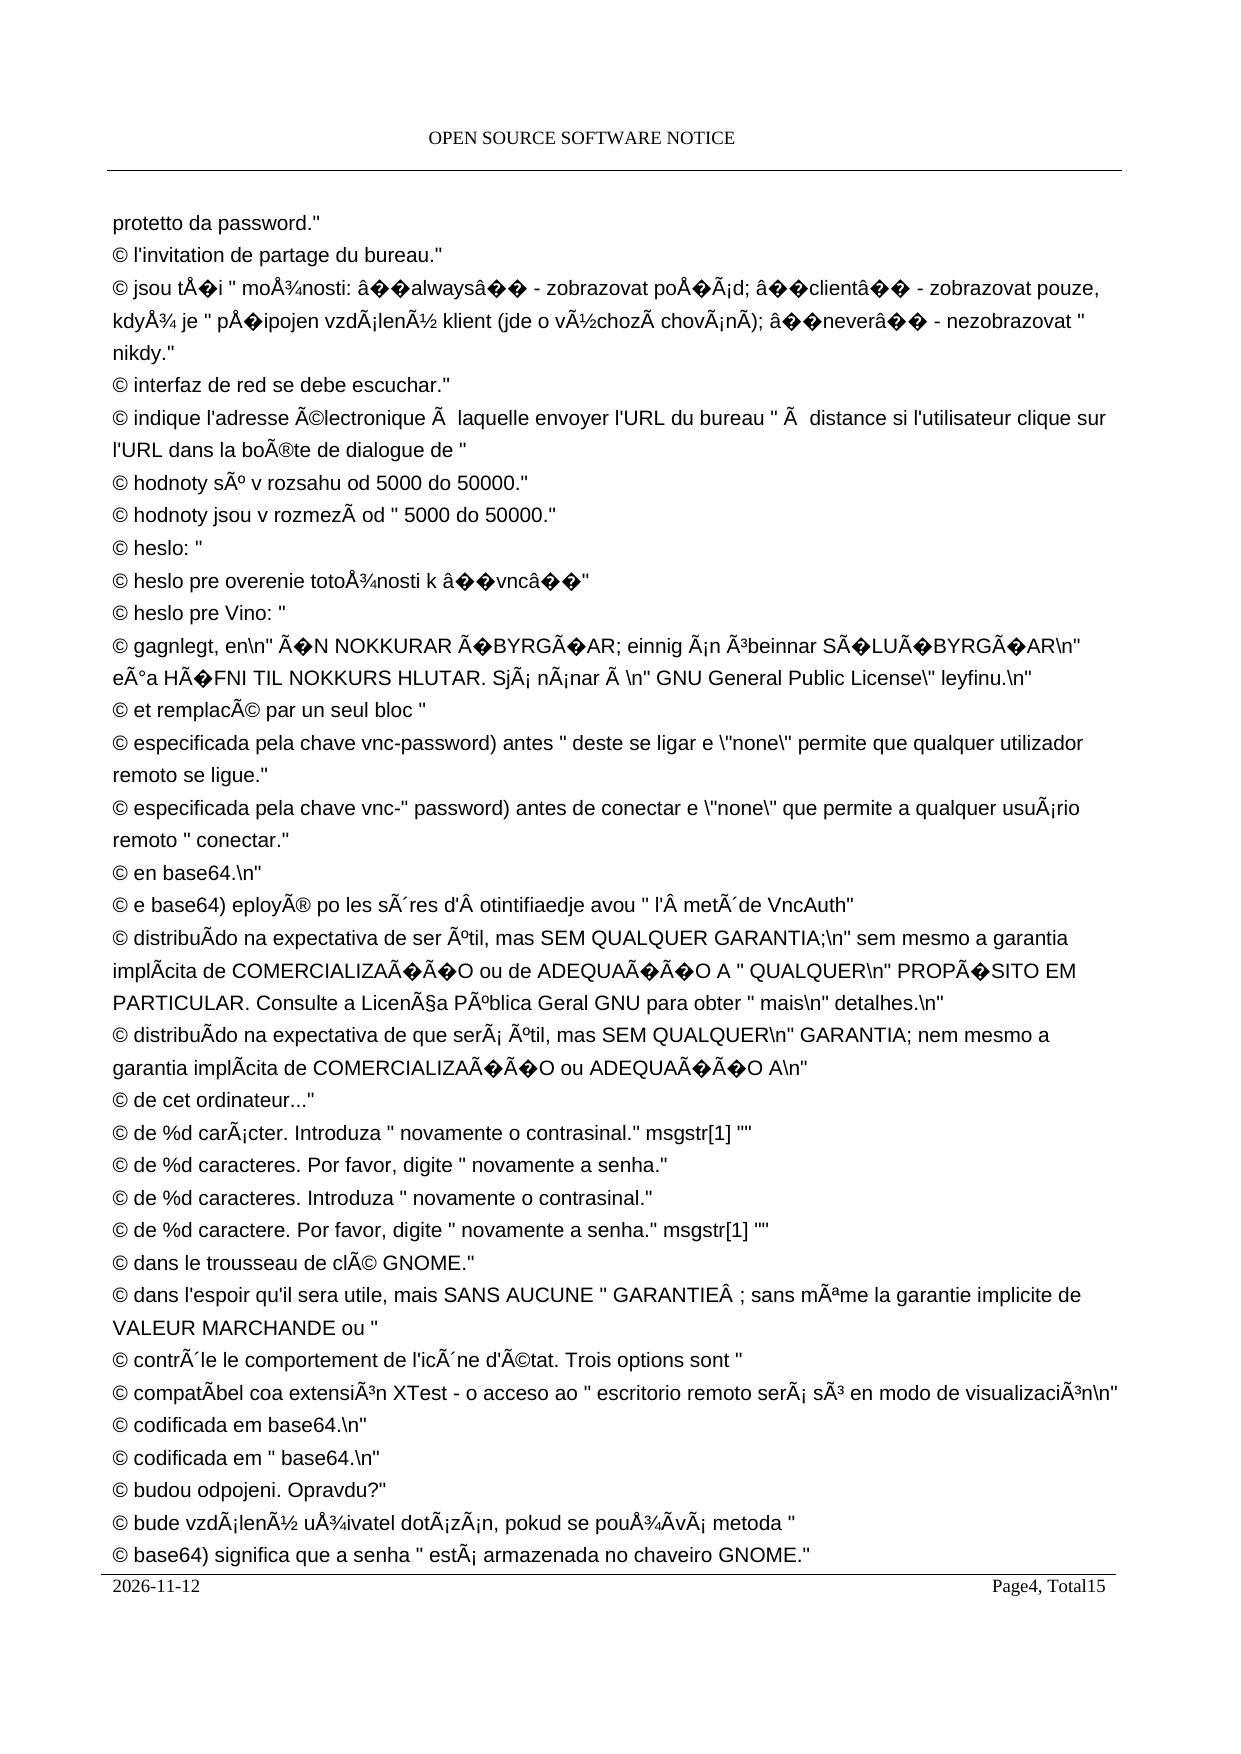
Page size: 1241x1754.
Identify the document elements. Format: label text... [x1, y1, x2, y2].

text © jsou tÅ�i " moÅ¾nosti: â��alwaysâ�� - zobrazovat poÅ�Ã¡d; â��clientâ�� - zobrazovat pouze, kdyÅ¾ je " pÅ�ipojen vzdÃ¡lenÃ½ klient (jde o vÃ½chozÃ­ chovÃ¡nÃ­); â��neverâ�� - nezobrazovat " nikdy." [112, 271, 1128, 369]
text © contrÃ´le le comportement de l'icÃ´ne d'Ã©tat. Trois options sont " [112, 1344, 1128, 1376]
text © e base64) eployÃ® po les sÃ´res d'Â otintifiaedje avou " l'Â metÃ´de VncAuth" [112, 889, 1128, 921]
text © indique l'adresse Ã©lectronique Ã laquelle envoyer l'URL du bureau " Ã distance si l'utilisateur clique sur l'URL dans la boÃ®te de dialogue de " [112, 401, 1128, 466]
text © de %d carÃ¡cter. Introduza " novamente o contrasinal." msgstr[1] "" [112, 1116, 1128, 1149]
text © distribuÃ­do na expectativa de que serÃ¡ Ãºtil, mas SEM QUALQUER\n" GARANTIA; nem mesmo a garantia implÃ­cita de COMERCIALIZAÃ�Ã�O ou ADEQUAÃ�Ã�O A\n" [112, 1019, 1128, 1084]
text © budou odpojeni. Opravdu?" [112, 1474, 1128, 1506]
text © hodnoty sÃº v rozsahu od 5000 do 50000." [112, 466, 1128, 499]
text © hodnoty jsou v rozmezÃ­ od " 5000 do 50000." [112, 499, 1128, 531]
text © base64) significa que a senha " estÃ¡ armazenada no chaveiro GNOME." [112, 1539, 1128, 1571]
text © heslo: " [112, 531, 1128, 564]
text © especificada pela chave vnc-" password) antes de conectar e \"none\" que permite a qualquer usuÃ¡rio remoto " conectar." [112, 791, 1128, 856]
text © dans l'espoir qu'il sera utile, mais SANS AUCUNE " GARANTIEÂ ; sans mÃªme la garantie implicite de VALEUR MARCHANDE ou " [112, 1279, 1128, 1344]
text © en base64.\n" [112, 856, 1128, 889]
text © heslo pre Vino: " [112, 596, 1128, 629]
text © heslo pre overenie totoÅ¾nosti k â��vncâ��" [112, 564, 1128, 596]
text © de %d caractere. Por favor, digite " novamente a senha." msgstr[1] "" [112, 1214, 1128, 1246]
text © et remplacÃ© par un seul bloc " [112, 694, 1128, 726]
text © interfaz de red se debe escuchar." [112, 369, 1128, 401]
text © l'invitation de partage du bureau." [112, 239, 1128, 271]
text © bude vzdÃ¡lenÃ½ uÅ¾ivatel dotÃ¡zÃ¡n, pokud se pouÅ¾Ã­vÃ¡ metoda " [112, 1506, 1128, 1539]
text © gagnlegt, en\n" Ã�N NOKKURAR Ã�BYRGÃ�AR; einnig Ã¡n Ã³beinnar SÃ�LUÃ�BYRGÃ�AR\n" eÃ°a HÃ�FNI TIL NOKKURS HLUTAR. SjÃ¡ nÃ¡nar Ã­ \n" GNU General Public License\" leyfinu.\n" [112, 629, 1128, 694]
text © de cet ordinateur..." [112, 1084, 1128, 1116]
text © codificada em base64.\n" [112, 1409, 1128, 1441]
text © codificada em " base64.\n" [112, 1441, 1128, 1474]
text © compatÃ­bel coa extensiÃ³n XTest - o acceso ao " escritorio remoto serÃ¡ sÃ³ en modo de visualizaciÃ³n\n" [112, 1376, 1128, 1409]
text © de %d caracteres. Por favor, digite " novamente a senha." [112, 1149, 1128, 1181]
text © dans le trousseau de clÃ© GNOME." [112, 1246, 1128, 1279]
text © de %d caracteres. Introduza " novamente o contrasinal." [112, 1181, 1128, 1214]
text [112, 206, 1128, 239]
text © especificada pela chave vnc-password) antes " deste se ligar e \"none\" permite que qualquer utilizador remoto se ligue." [112, 726, 1128, 791]
text © distribuÃ­do na expectativa de ser Ãºtil, mas SEM QUALQUER GARANTIA;\n" sem mesmo a garantia implÃ­cita de COMERCIALIZAÃ�Ã�O ou de ADEQUAÃ�Ã�O A " QUALQUER\n" PROPÃ�SITO EM PARTICULAR. Consulte a LicenÃ§a PÃºblica Geral GNU para obter " mais\n" detalhes.\n" [112, 921, 1128, 1019]
